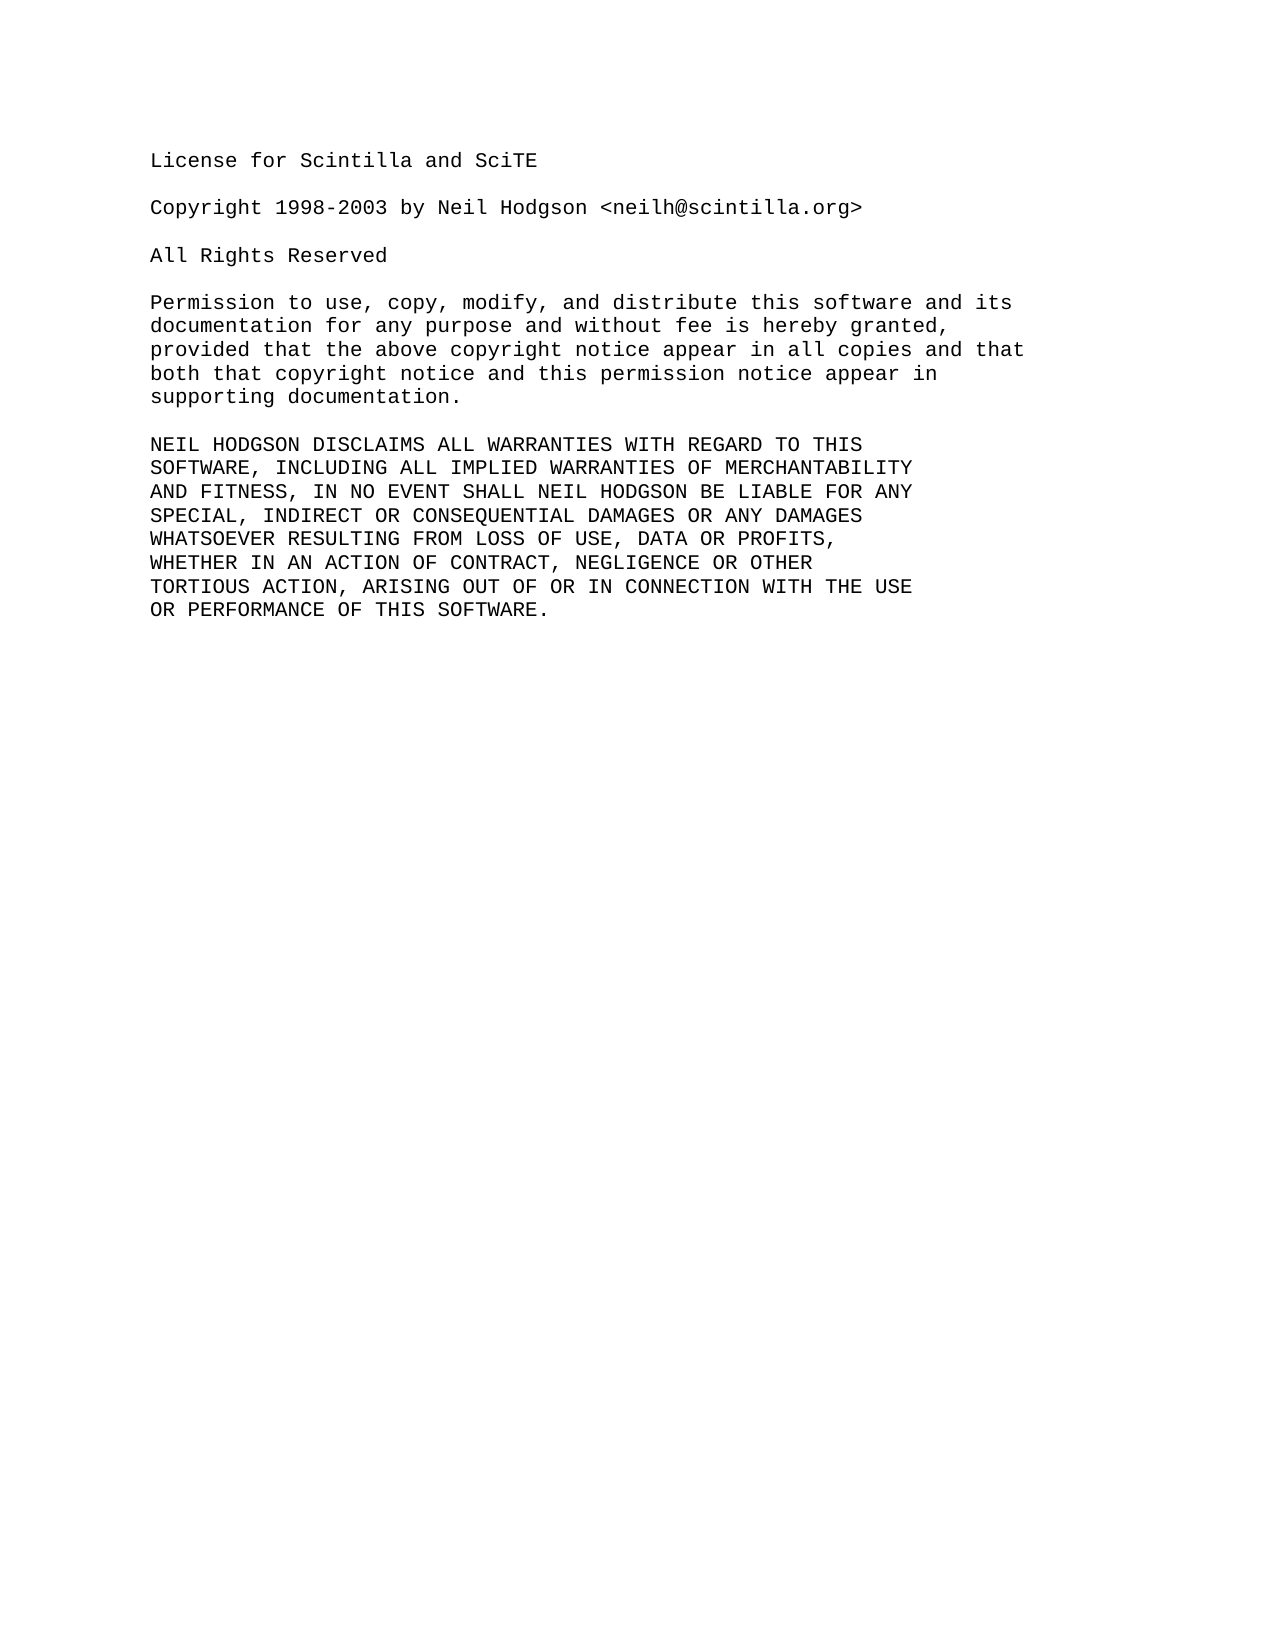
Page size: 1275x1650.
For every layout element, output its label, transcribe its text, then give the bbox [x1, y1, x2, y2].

text AND FITNESS, IN NO EVENT SHALL NEIL HODGSON BE LIABLE FOR ANY [150, 481, 1125, 505]
text supporting documentation. [150, 386, 1125, 410]
text TORTIOUS ACTION, ARISING OUT OF OR IN CONNECTION WITH THE USE [150, 576, 1125, 599]
text SPECIAL, INDIRECT OR CONSEQUENTIAL DAMAGES OR ANY DAMAGES [150, 505, 1125, 528]
text WHATSOEVER RESULTING FROM LOSS OF USE, DATA OR PROFITS, [150, 528, 1125, 552]
text documentation for any purpose and without fee is hereby granted, [150, 316, 1125, 339]
text OR PERFORMANCE OF THIS SOFTWARE. [150, 599, 1125, 623]
text WHETHER IN AN ACTION OF CONTRACT, NEGLIGENCE OR OTHER [150, 552, 1125, 576]
text All Rights Reserved [150, 244, 1125, 268]
text NEIL HODGSON DISCLAIMS ALL WARRANTIES WITH REGARD TO THIS [150, 434, 1125, 457]
text Copyright 1998-2003 by Neil Hodgson <neilh@scintilla.org> [150, 197, 1125, 221]
text Permission to use, copy, modify, and distribute this software and its [150, 292, 1125, 316]
text provided that the above copyright notice appear in all copies and that [150, 339, 1125, 363]
text License for Scintilla and SciTE [150, 150, 1125, 174]
text SOFTWARE, INCLUDING ALL IMPLIED WARRANTIES OF MERCHANTABILITY [150, 457, 1125, 481]
text both that copyright notice and this permission notice appear in [150, 363, 1125, 386]
